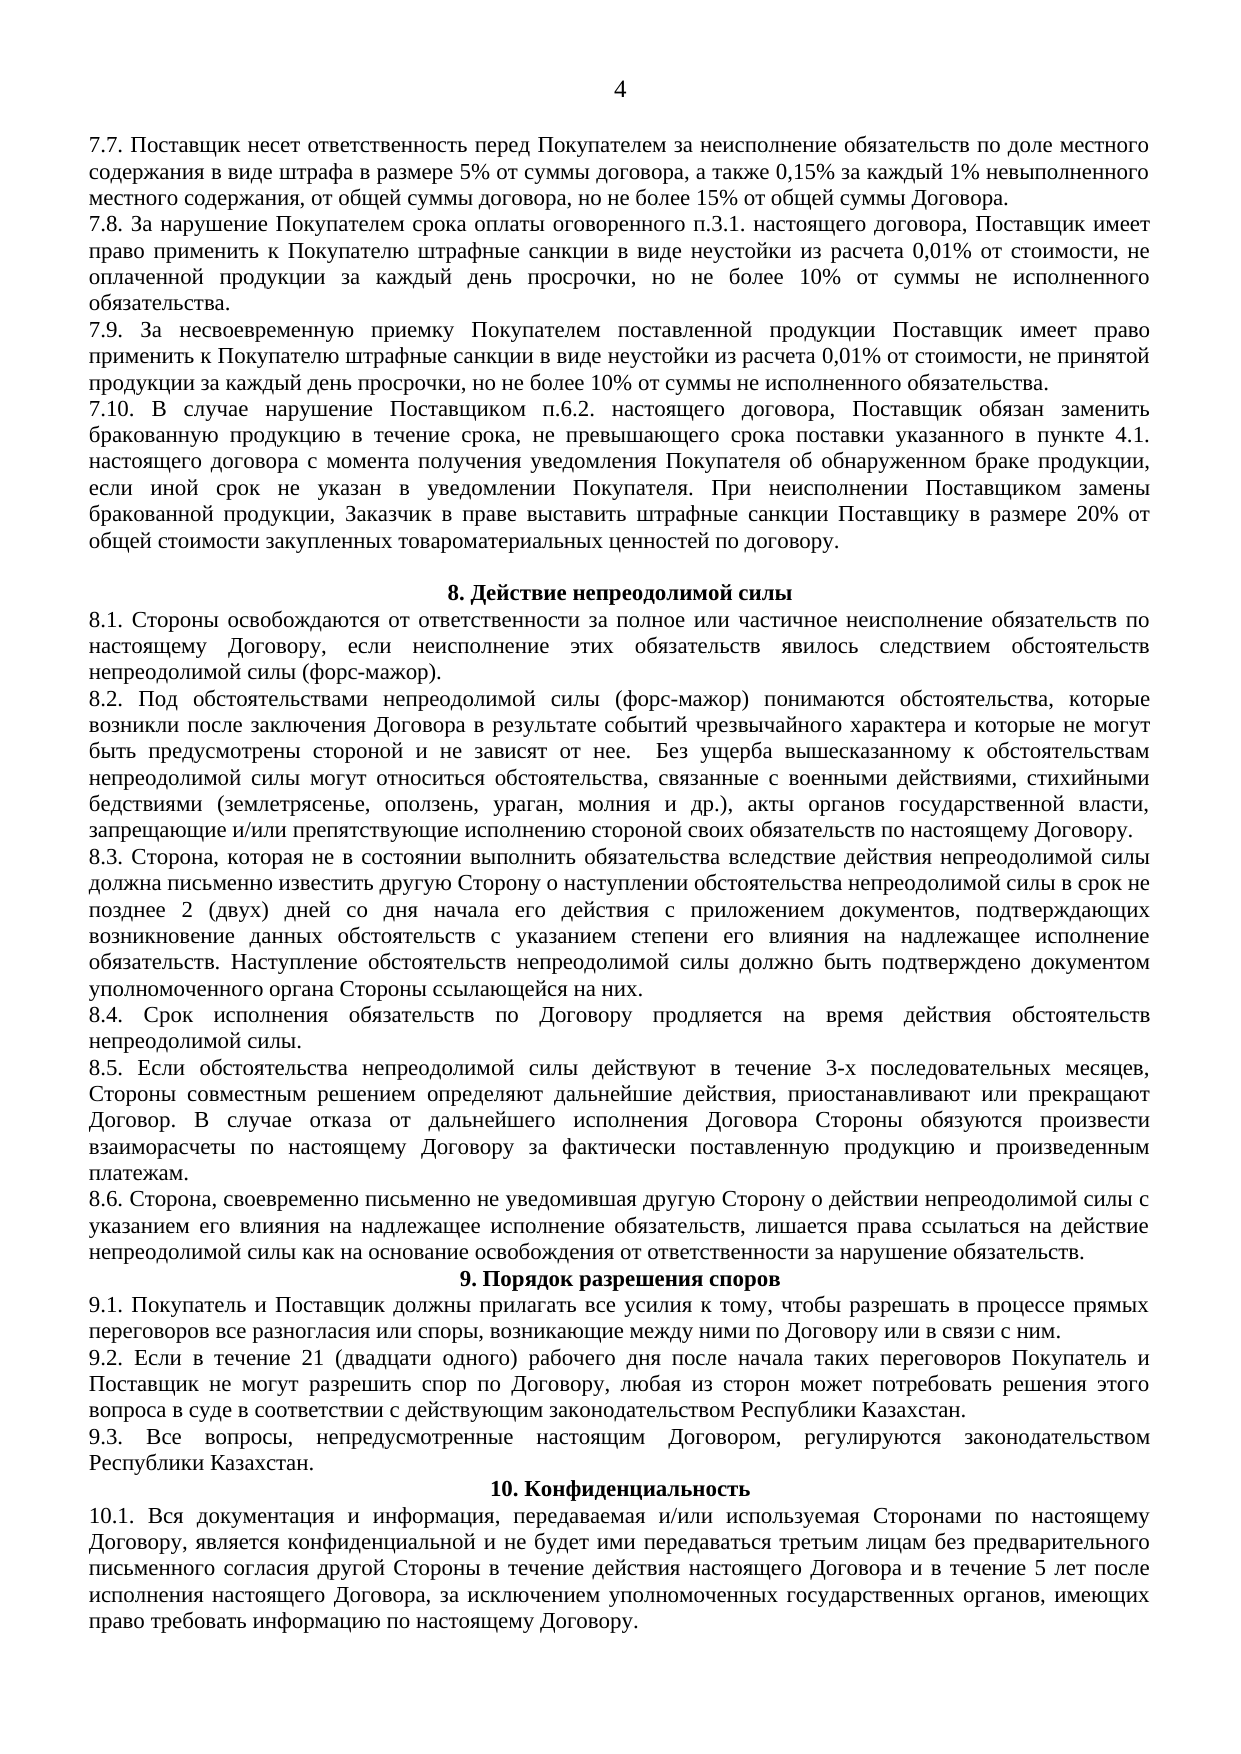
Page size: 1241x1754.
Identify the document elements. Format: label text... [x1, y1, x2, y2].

text 9.1. Покупатель и Поставщик должны прилагать все усилия к тому, чтобы разрешать в процессе прямых переговоров все разногласия или споры, возникающие между ними по Договору или в связи с ним. [89, 1291, 1152, 1344]
text 7.8. За нарушение Покупателем срока оплаты оговоренного п.3.1. настоящего договора, Поставщик имеет право применить к Покупателю штрафные санкции в виде неустойки из расчета 0,01% от стоимости, не оплаченной продукции за каждый день просрочки, но не более 10% от суммы не исполненного обязательства. [89, 210, 1152, 316]
text 7.7. Поставщик несет ответственность перед Покупателем за неисполнение обязательств по доле местного содержания в виде штрафа в размере 5% от суммы договора, а также 0,15% за каждый 1% невыполненного местного содержания, от общей суммы договора, но не более 15% от общей суммы Договора. [89, 131, 1152, 210]
text 8.1. Стороны освобождаются от ответственности за полное или частичное неисполнение обязательств по настоящему Договору, если неисполнение этих обязательств явилось следствием обстоятельств непреодолимой силы (форс-мажор). [89, 606, 1152, 685]
text 9. Порядок разрешения споров [89, 1264, 1152, 1291]
text 8.3. Сторона, которая не в состоянии выполнить обязательства вследствие действия непреодолимой силы должна письменно известить другую Сторону о наступлении обстоятельства непреодолимой силы в срок не позднее 2 (двух) дней со дня начала его действия с приложением документов, подтверждающих возникновение данных обстоятельств с указанием степени его влияния на надлежащее исполнение обязательств. Наступление обстоятельств непреодолимой силы должно быть подтверждено документом уполномоченного органа Стороны ссылающейся на них. [89, 843, 1152, 1001]
text 9.3. Все вопросы, непредусмотренные настоящим Договором, регулируются законодательством Республики Казахстан. [89, 1423, 1152, 1475]
text 8.2. Под обстоятельствами непреодолимой силы (форс-мажор) понимаются обстоятельства, которые возникли после заключения Договора в результате событий чрезвычайного характера и которые не могут быть предусмотрены стороной и не зависят от нее. Без ущерба вышесказанному к обстоятельствам непреодолимой силы могут относиться обстоятельства, связанные с военными действиями, стихийными бедствиями (землетрясенье, оползень, ураган, молния и др.), акты органов государственной власти, запрещающие и/или препятствующие исполнению стороной своих обязательств по настоящему Договору. [89, 685, 1152, 843]
text 7.9. За несвоевременную приемку Покупателем поставленной продукции Поставщик имеет право применить к Покупателю штрафные санкции в виде неустойки из расчета 0,01% от стоимости, не принятой продукции за каждый день просрочки, но не более 10% от суммы не исполненного обязательства. [89, 316, 1152, 395]
text 8.5. Если обстоятельства непреодолимой силы действуют в течение 3-х последовательных месяцев, Стороны совместным решением определяют дальнейшие действия, приостанавливают или прекращают Договор. В случае отказа от дальнейшего исполнения Договора Стороны обязуются произвести взаиморасчеты по настоящему Договору за фактически поставленную продукцию и произведенным платежам. [89, 1054, 1152, 1186]
text 9.2. Если в течение 21 (двадцати одного) рабочего дня после начала таких переговоров Покупатель и Поставщик не могут разрешить спор по Договору, любая из сторон может потребовать решения этого вопроса в суде в соответствии с действующим законодательством Республики Казахстан. [89, 1344, 1152, 1423]
text 10.1. Вся документация и информация, передаваемая и/или используемая Сторонами по настоящему Договору, является конфиденциальной и не будет ими передаваться третьим лицам без предварительного письменного согласия другой Стороны в течение действия настоящего Договора и в течение 5 лет после исполнения настоящего Договора, за исключением уполномоченных государственных органов, имеющих право требовать информацию по настоящему Договору. [89, 1502, 1152, 1633]
text 8. Действие непреодолимой силы [89, 579, 1152, 606]
text 8.4. Срок исполнения обязательств по Договору продляется на время действия обстоятельств непреодолимой силы. [89, 1001, 1152, 1054]
text 8.6. Сторона, своевременно письменно не уведомившая другую Сторону о действии непреодолимой силы с указанием его влияния на надлежащее исполнение обязательств, лишается права ссылаться на действие непреодолимой силы как на основание освобождения от ответственности за нарушение обязательств. [89, 1186, 1152, 1264]
text 7.10. В случае нарушение Поставщиком п.6.2. настоящего договора, Поставщик обязан заменить бракованную продукцию в течение срока, не превышающего срока поставки указанного в пункте 4.1. настоящего договора с момента получения уведомления Покупателя об обнаруженном браке продукции, если иной срок не указан в уведомлении Покупателя. При неисполнении Поставщиком замены бракованной продукции, Заказчик в праве выставить штрафные санкции Поставщику в размере 20% от общей стоимости закупленных товароматериальных ценностей по договору. [89, 395, 1152, 553]
text 10. Конфиденциальность [89, 1475, 1152, 1502]
